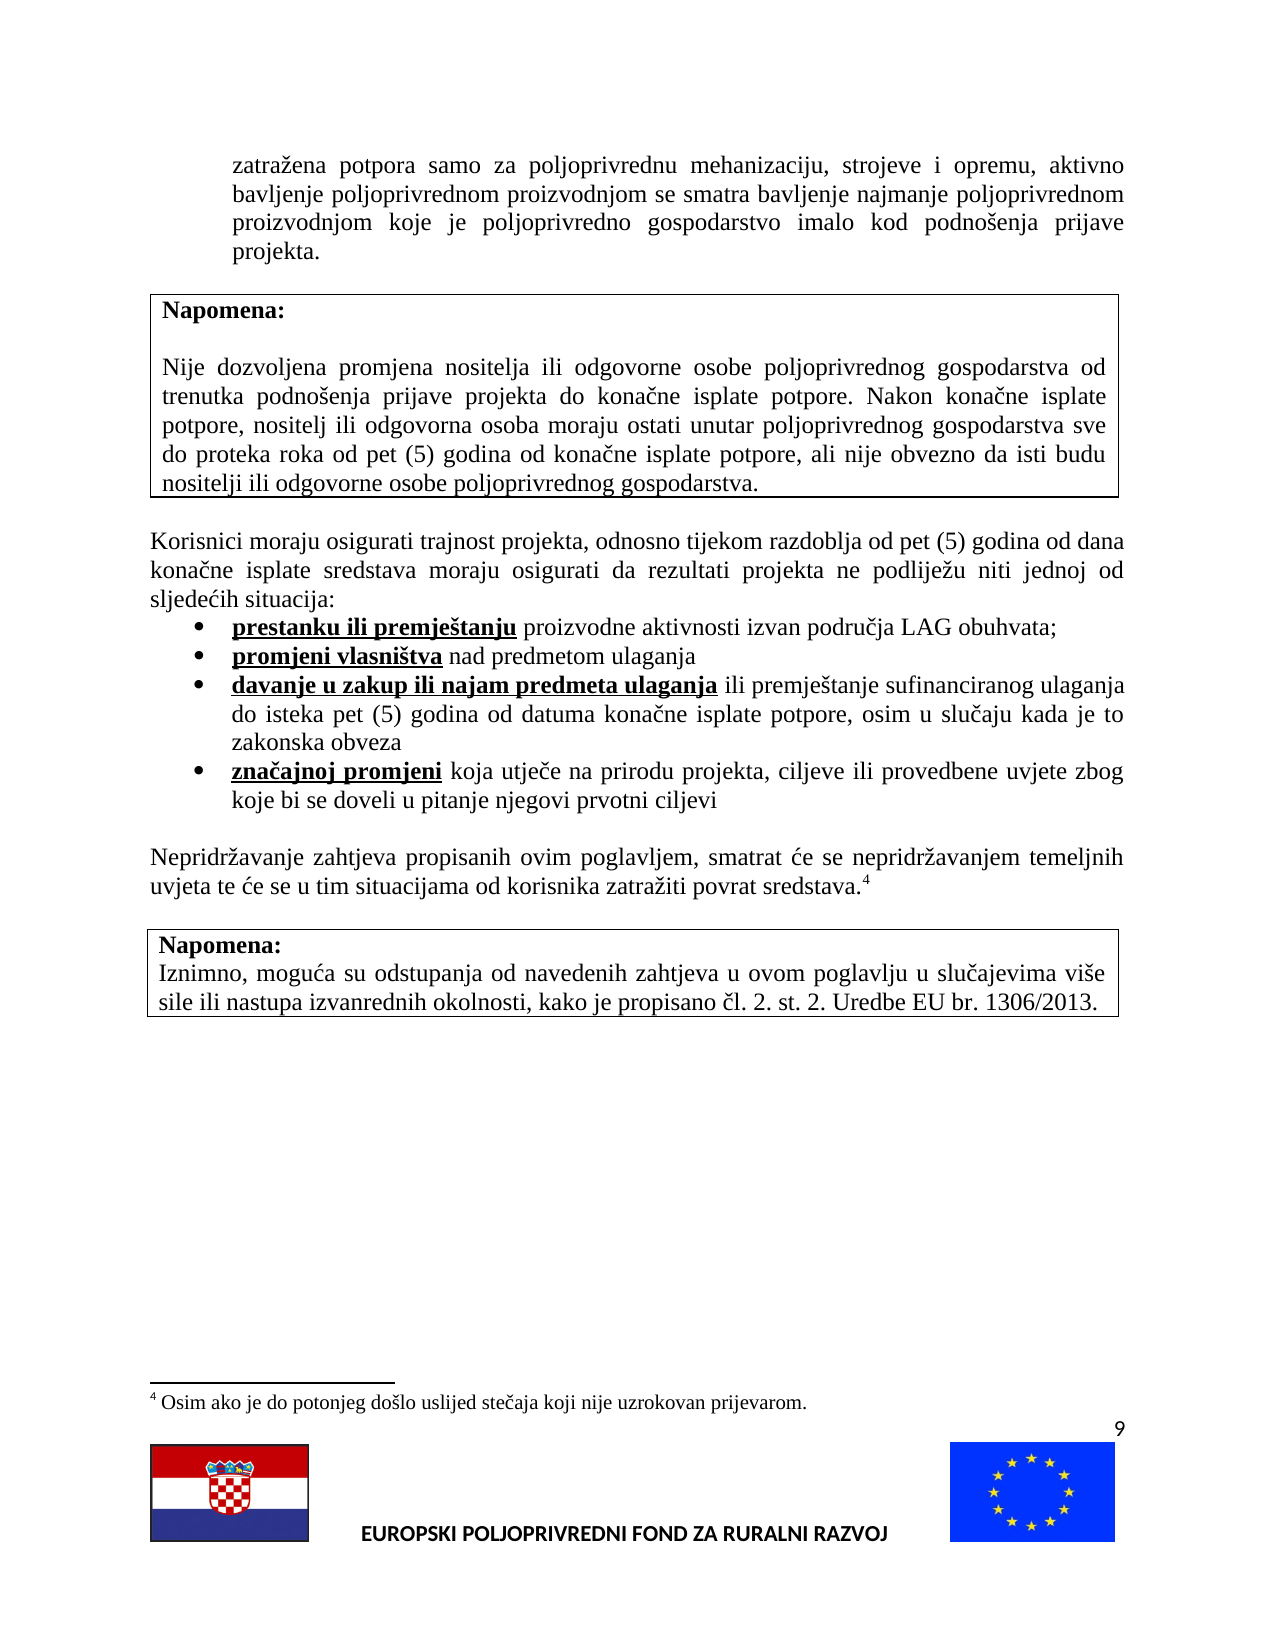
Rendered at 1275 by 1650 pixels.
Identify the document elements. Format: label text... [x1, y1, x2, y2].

list značajnoj promjeni koja utječe na prirodu projekta, ciljeve ili provedbene uvjete zbog koje bi se doveli u pitanje njegovi prvotni ciljevi [194, 756, 1125, 814]
list davanje u zakup ili najam predmeta ulaganja ili premještanje sufinanciranog ulaganja do isteka pet (5) godina od datuma konačne isplate potpore, osim u slučaju kada je to zakonska obveza [194, 670, 1125, 756]
list prestanku ili premještanju proizvodne aktivnosti izvan područja LAG obuhvata; [194, 612, 1125, 641]
text Nepridržavanje zahtjeva propisanih ovim poglavljem, smatrat će se nepridržavanjem temeljnih uvjeta te će se u tim situacijama od korisnika zatražiti povrat sredstava. [150, 842, 1125, 900]
table_header Napomena: Nije dozvoljena promjena nositelja ili odgovorne osobe poljoprivrednog gospodarstva od trenutka podnošenja prijave projekta do konačne isplate potpore. Nakon konačne isplate potpore, nositelj ili odgovorna osoba moraju ostati unutar poljoprivrednog gospodarstva sve do proteka roka od pet (5) godina od konačne isplate potpore, ali nije obvezno da isti budu nositelji ili odgovorne osobe poljoprivrednog gospodarstva. [151, 295, 1118, 496]
table_header Napomena: Iznimno, moguća su odstupanja od navedenih zahtjeva u ovom poglavlju u slučajevima više sile ili nastupa izvanrednih okolnosti, kako je propisano čl. 2. st. 2. Uredbe EU br. 1306/2013. [148, 930, 1118, 1016]
picture [950, 1442, 1115, 1542]
picture [150, 1444, 309, 1542]
list promjeni vlasništva nad predmetom ulaganja [194, 641, 1125, 670]
text Korisnici moraju osigurati trajnost projekta, odnosno tijekom razdoblja od pet (5) godina od dana konačne isplate sredstava moraju osigurati da rezultati projekta ne podliježu niti jednoj od sljedećih situacija: [150, 526, 1125, 612]
